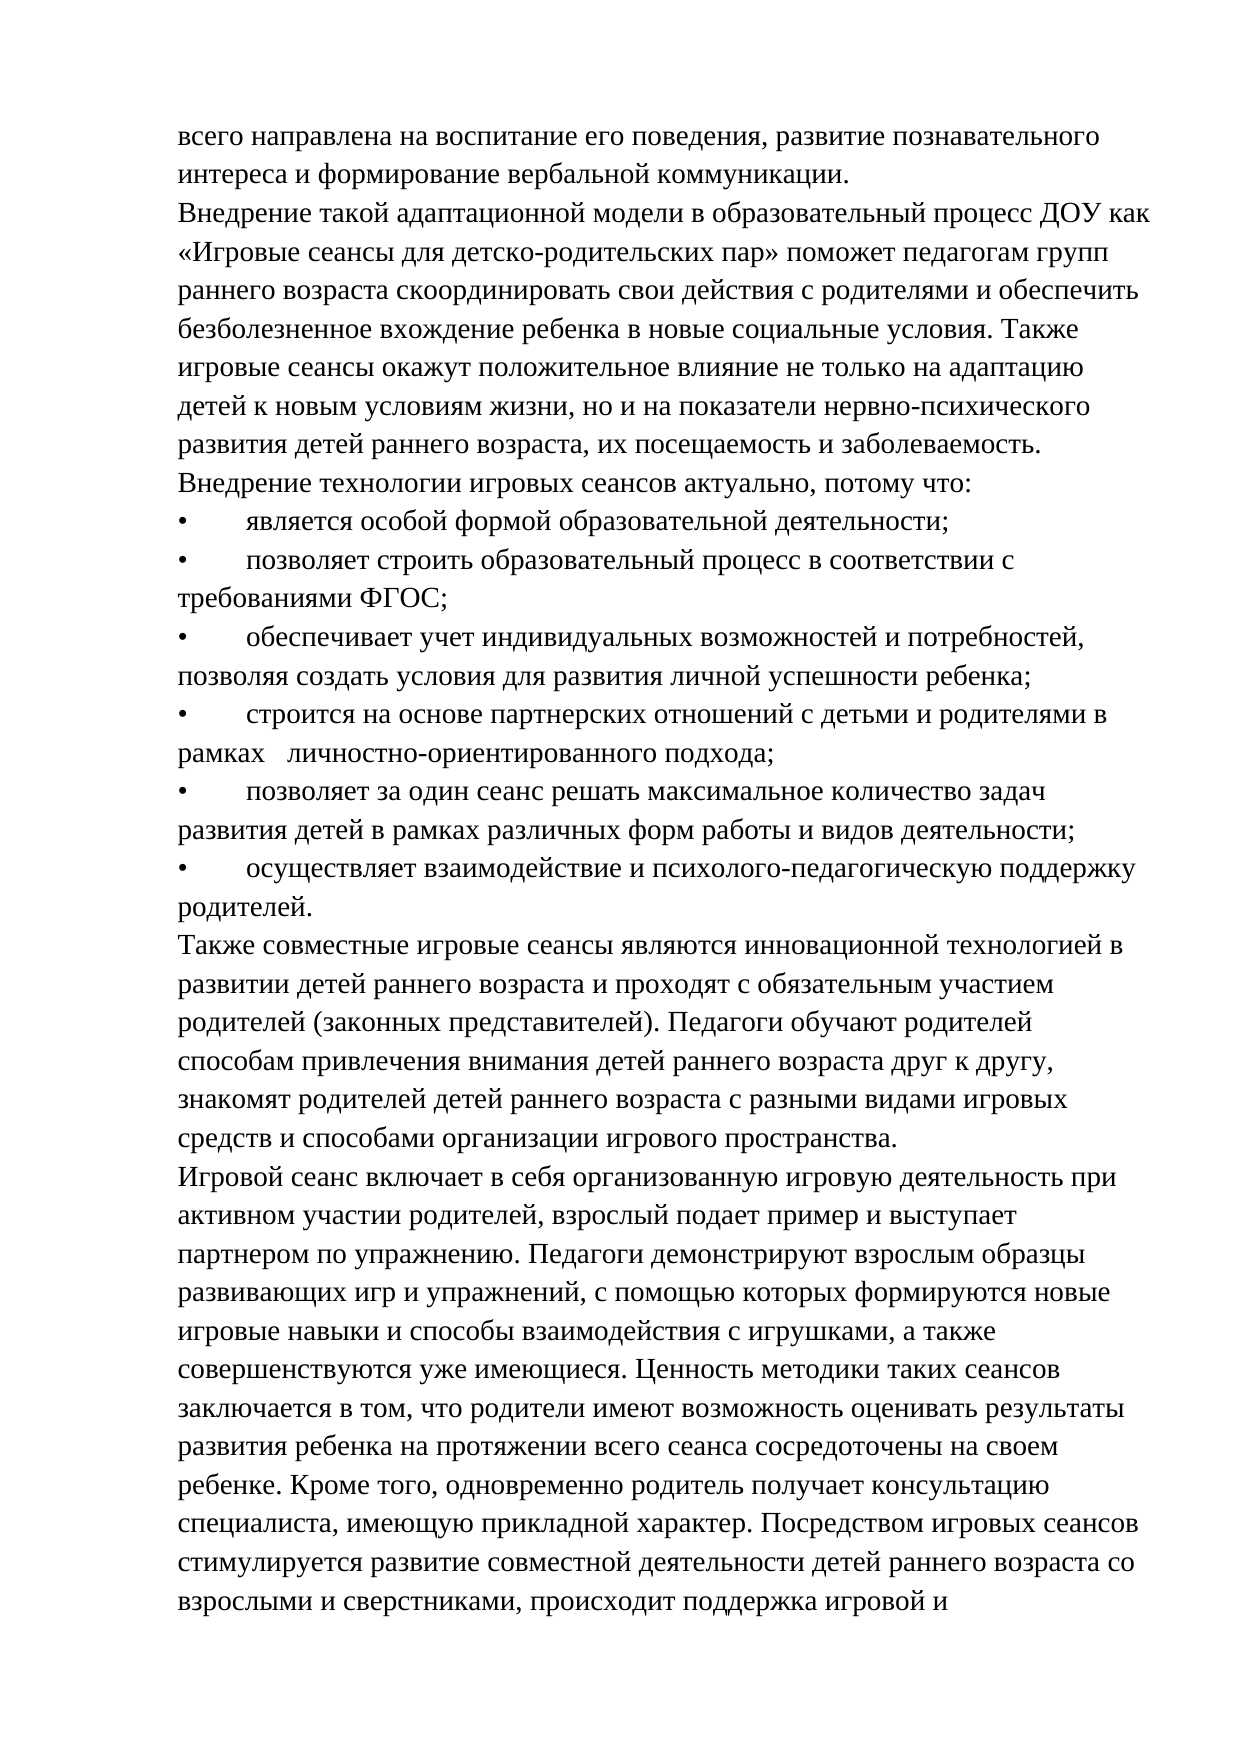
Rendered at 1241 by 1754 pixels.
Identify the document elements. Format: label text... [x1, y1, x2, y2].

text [177, 1159, 1152, 1616]
text • позволяет строить образовательный процесс в соответствии с требованиями ФГОС; [177, 542, 1152, 614]
text • осуществляет взаимодействие и психолого-педагогическую поддержку родителей. [177, 850, 1152, 922]
text Также совместные игровые сеансы являются инновационной технологией в развитии детей раннего возраста и проходят с обязательным участием родителей (законных представителей). Педагоги обучают родителей способам привлечения внимания детей раннего возраста друг к другу, знакомят родителей детей раннего возраста с разными видами игровых средств и способами организации игрового пространства. [177, 927, 1152, 1154]
text Внедрение технологии игровых сеансов актуально, потому что: [177, 465, 1152, 498]
text • обеспечивает учет индивидуальных возможностей и потребностей, позволяя создать условия для развития личной успешности ребенка; [177, 619, 1152, 691]
text • позволяет за один сеанс решать максимальное количество задач развития детей в рамках различных форм работы и видов деятельности; [177, 773, 1152, 845]
text • является особой формой образовательной деятельности; [177, 503, 1152, 537]
text • строится на основе партнерских отношений с детьми и родителями в рамках личностно-ориентированного подхода; [177, 696, 1152, 768]
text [177, 118, 1152, 190]
text Внедрение такой адаптационной модели в образовательный процесс ДОУ как «Игровые сеансы для детско-родительских пар» поможет педагогам групп раннего возраста скоординировать свои действия с родителями и обеспечить безболезненное вхождение ребенка в новые социальные условия. Также игровые сеансы окажут положительное влияние не только на адаптацию детей к новым условиям жизни, но и на показатели нервно-психического развития детей раннего возраста, их посещаемость и заболеваемость. [177, 195, 1152, 460]
